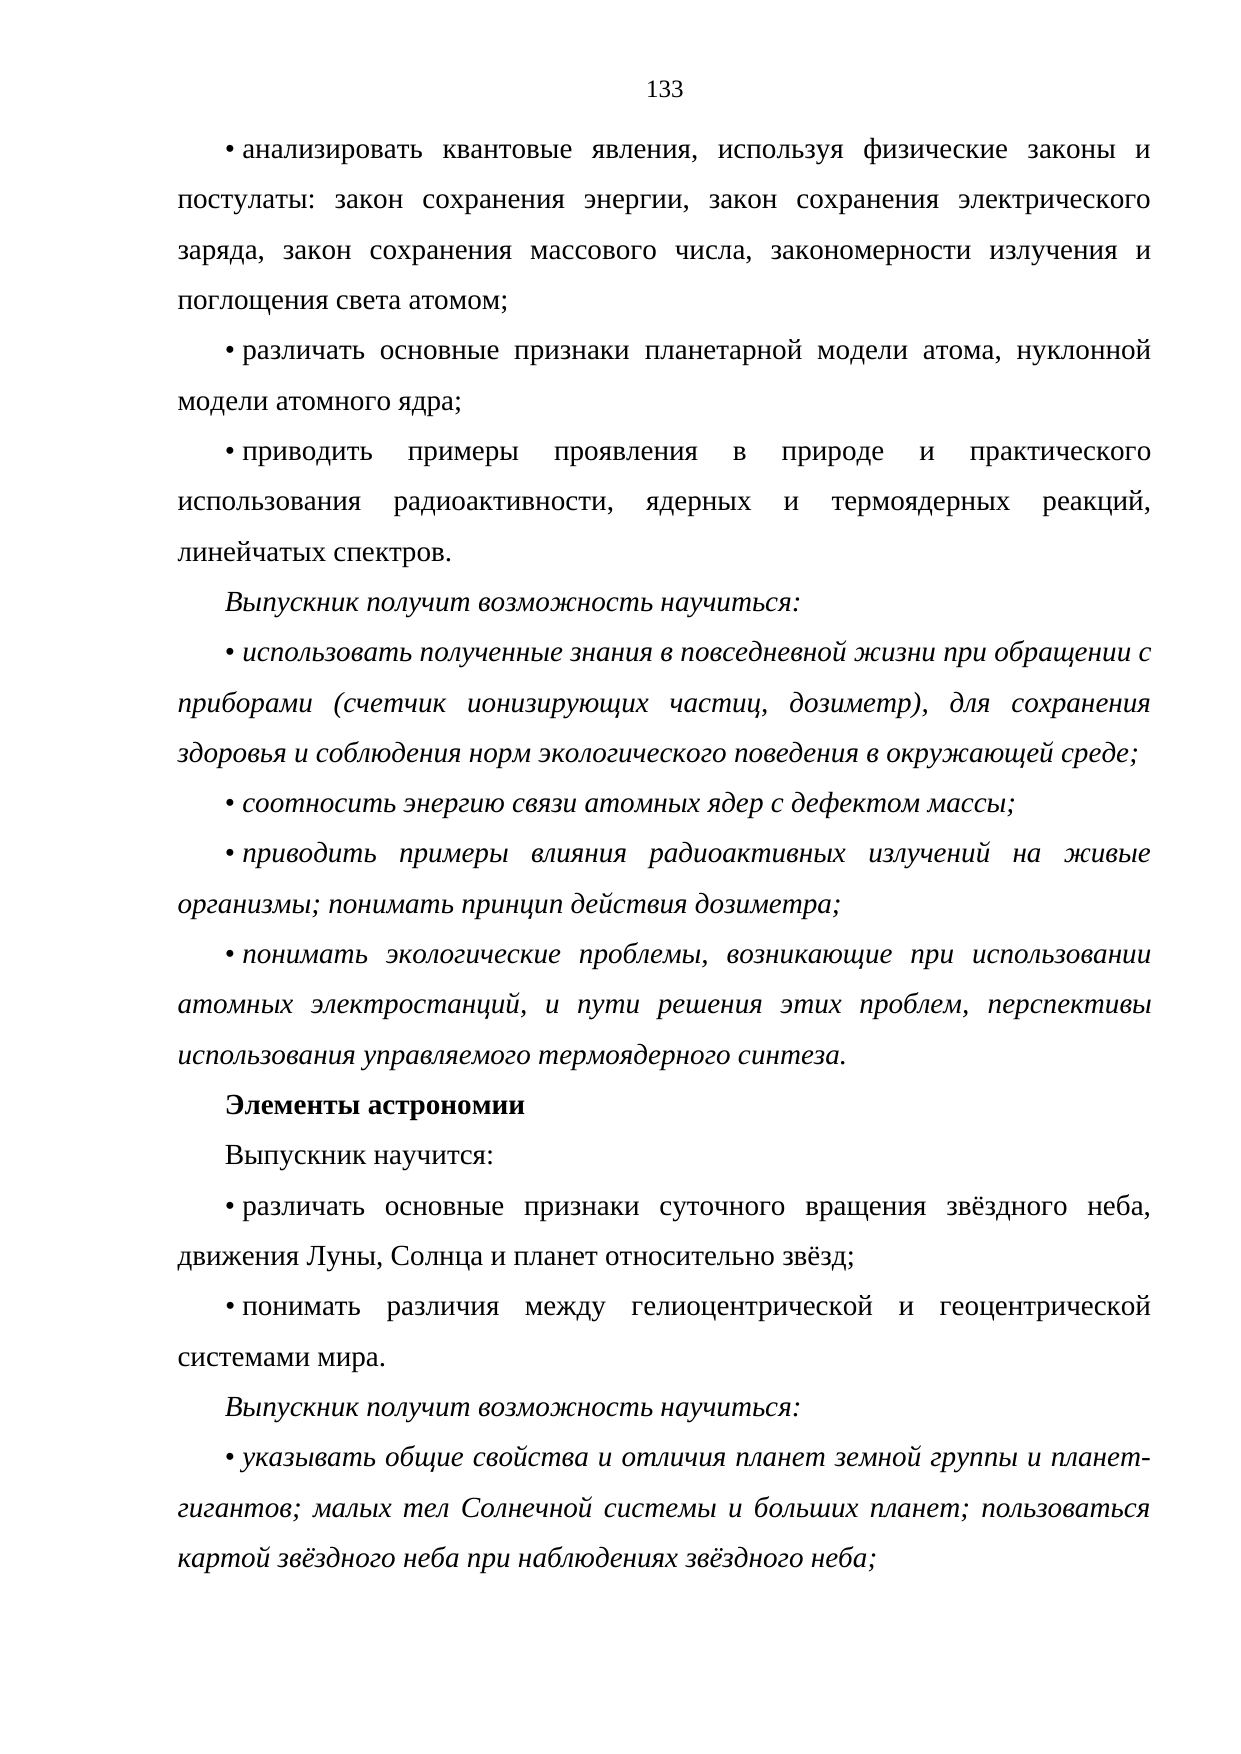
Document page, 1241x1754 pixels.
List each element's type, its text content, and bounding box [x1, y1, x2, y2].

text • понимать экологические проблемы, возникающие при использовании атомных электростанций, и пути решения этих проблем, перспективы использования управляемого термоядерного синтеза. [177, 936, 1152, 1070]
list • приводить примеры влияния радиоактивных излучений на живые организмы; понимать принцип действия дозиметра; [177, 836, 1152, 919]
text • различать основные признаки планетарной модели атома, нуклонной модели атомного ядра; [177, 332, 1152, 416]
text Элементы астрономии [177, 1087, 1152, 1121]
list • использовать полученные знания в повседневной жизни при обращении с приборами (счетчик ионизирующих частиц, дозиметр), для сохранения здоровья и соблюдения норм экологического поведения в окружающей среде; [177, 634, 1152, 768]
text Выпускник получит возможность научиться: [177, 1389, 1152, 1423]
list • соотносить энергию связи атомных ядер с дефектом массы; [177, 785, 1152, 819]
text Выпускник получит возможность научиться: [177, 584, 1152, 618]
text • понимать различия между гелиоцентрической и геоцентрической системами мира. [177, 1288, 1152, 1372]
text Выпускник научится: [177, 1137, 1152, 1171]
text • различать основные признаки суточного вращения звёздного неба, движения Луны, Солнца и планет относительно звёзд; [177, 1188, 1152, 1272]
text • анализировать квантовые явления, используя физические законы и постулаты: закон сохранения энергии, закон сохранения электрического заряда, закон сохранения массового числа, закономерности излучения и поглощения света атомом; [177, 131, 1152, 316]
text • указывать общие свойства и отличия планет земной группы и планет-гигантов; малых тел Солнечной системы и больших планет; пользоваться картой звёздного неба при наблюдениях звёздного неба; [177, 1439, 1152, 1573]
text • приводить примеры проявления в природе и практического использования радиоактивности, ядерных и термоядерных реакций, линейчатых спектров. [177, 433, 1152, 567]
